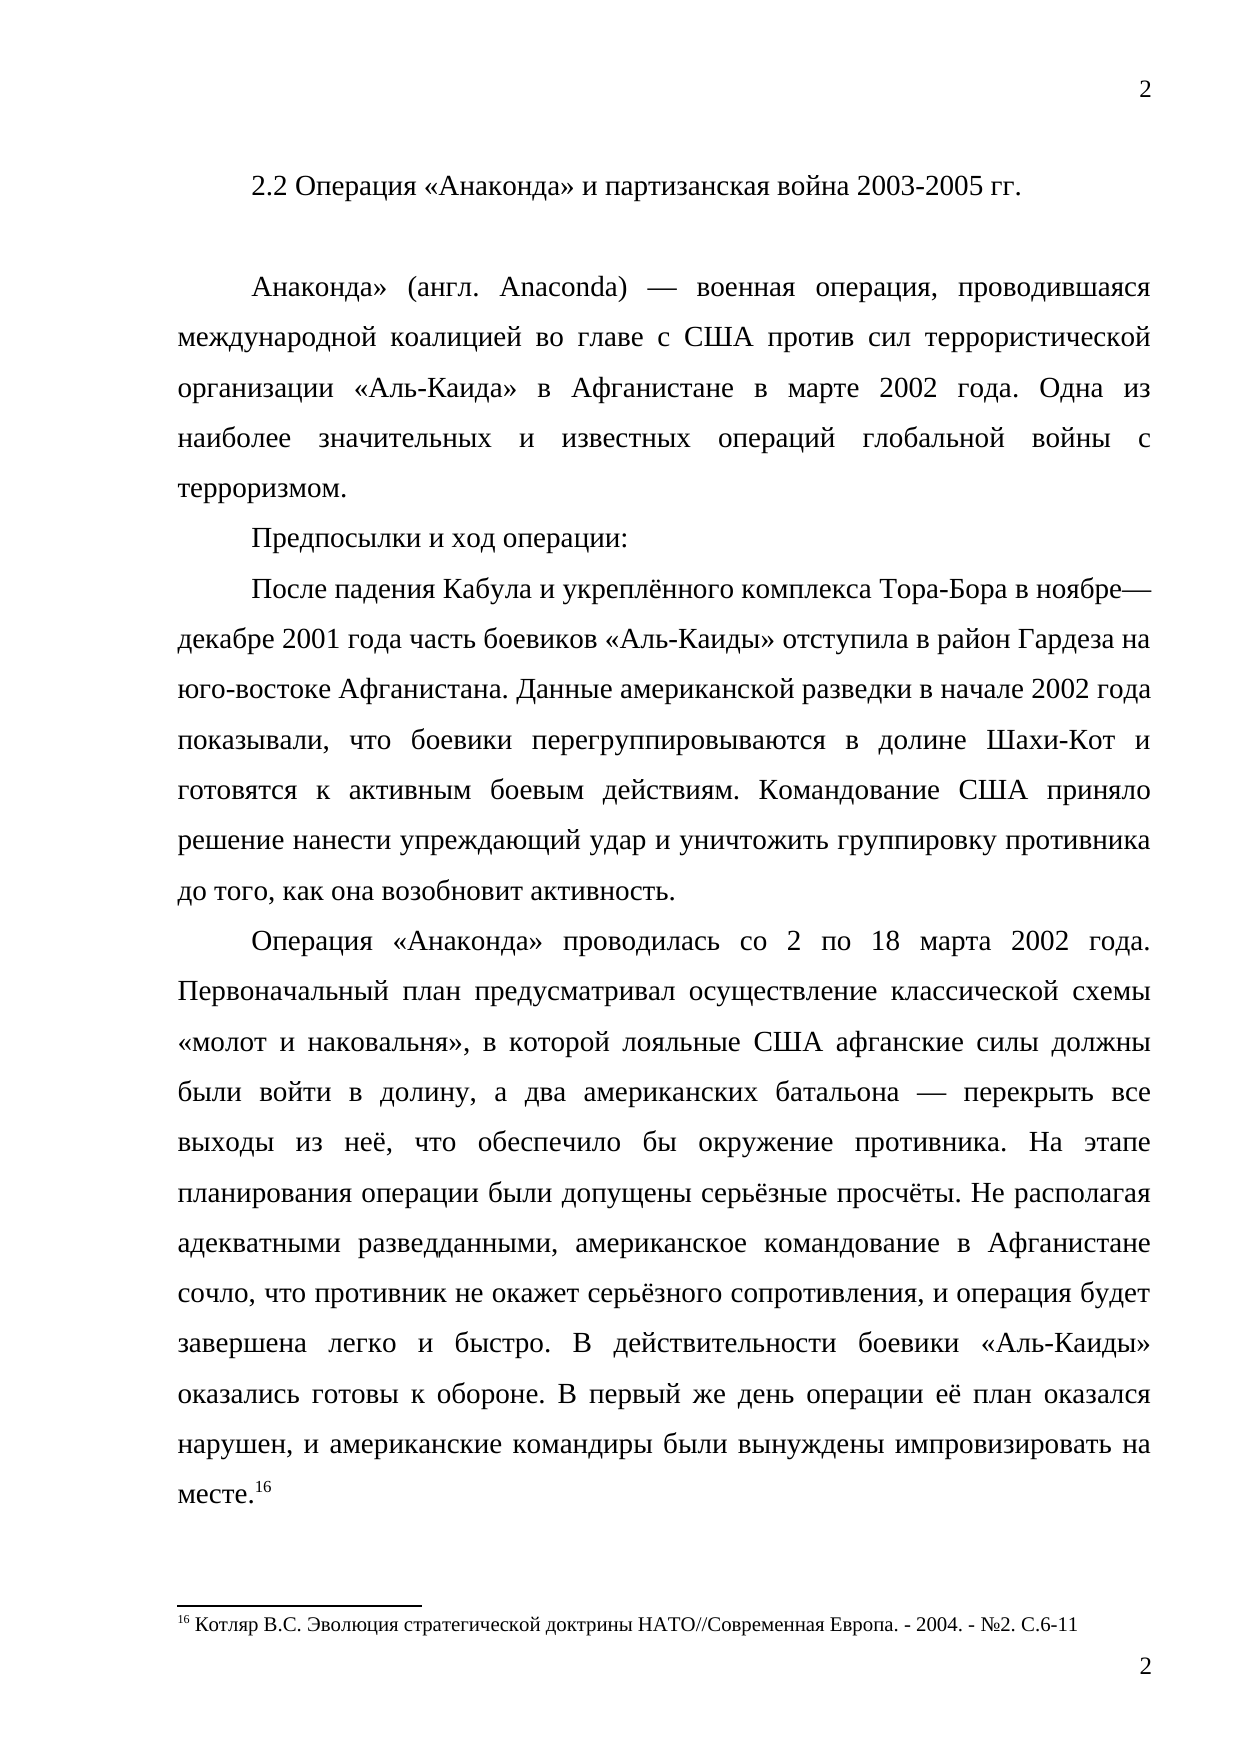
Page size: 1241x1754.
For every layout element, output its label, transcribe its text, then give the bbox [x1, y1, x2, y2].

text 2.2 Операция «Анаконда» и партизанская война 2003-2005 гг. [177, 168, 1152, 202]
text Предпосылки и ход операции: [177, 521, 1152, 554]
text Анаконда» (англ. Anaconda) — военная операция, проводившаяся международной коалицией во главе с США против сил террористической организации «Аль-Каида» в Афганистане в марте 2002 года. Одна из наиболее значительных и известных операций глобальной войны с терроризмом. [177, 269, 1152, 504]
text После падения Кабула и укреплённого комплекса Тора-Бора в ноябре—декабре 2001 года часть боевиков «Аль-Каиды» отступила в район Гардеза на юго-востоке Афганистана. Данные американской разведки в начале 2002 года показывали, что боевики перегруппировываются в долине Шахи-Кот и готовятся к активным боевым действиям. Командование США приняло решение нанести упреждающий удар и уничтожить группировку противника до того, как она возобновит активность. [177, 571, 1152, 906]
text Операция «Анаконда» проводилась со 2 по 18 марта 2002 года. Первоначальный план предусматривал осуществление классической схемы «молот и наковальня», в которой лояльные США афганские силы должны были войти в долину, а два американских батальона — перекрыть все выходы из неё, что обеспечило бы окружение противника. На этапе планирования операции были допущены серьёзные просчёты. Не располагая адекватными разведданными, американское командование в Афганистане сочло, что противник не окажет серьёзного сопротивления, и операция будет завершена легко и быстро. В действительности боевики «Аль-Каиды» оказались готовы к обороне. В первый же день операции её план оказался нарушен, и американские командиры были вынуждены импровизировать на месте. [177, 923, 1152, 1510]
